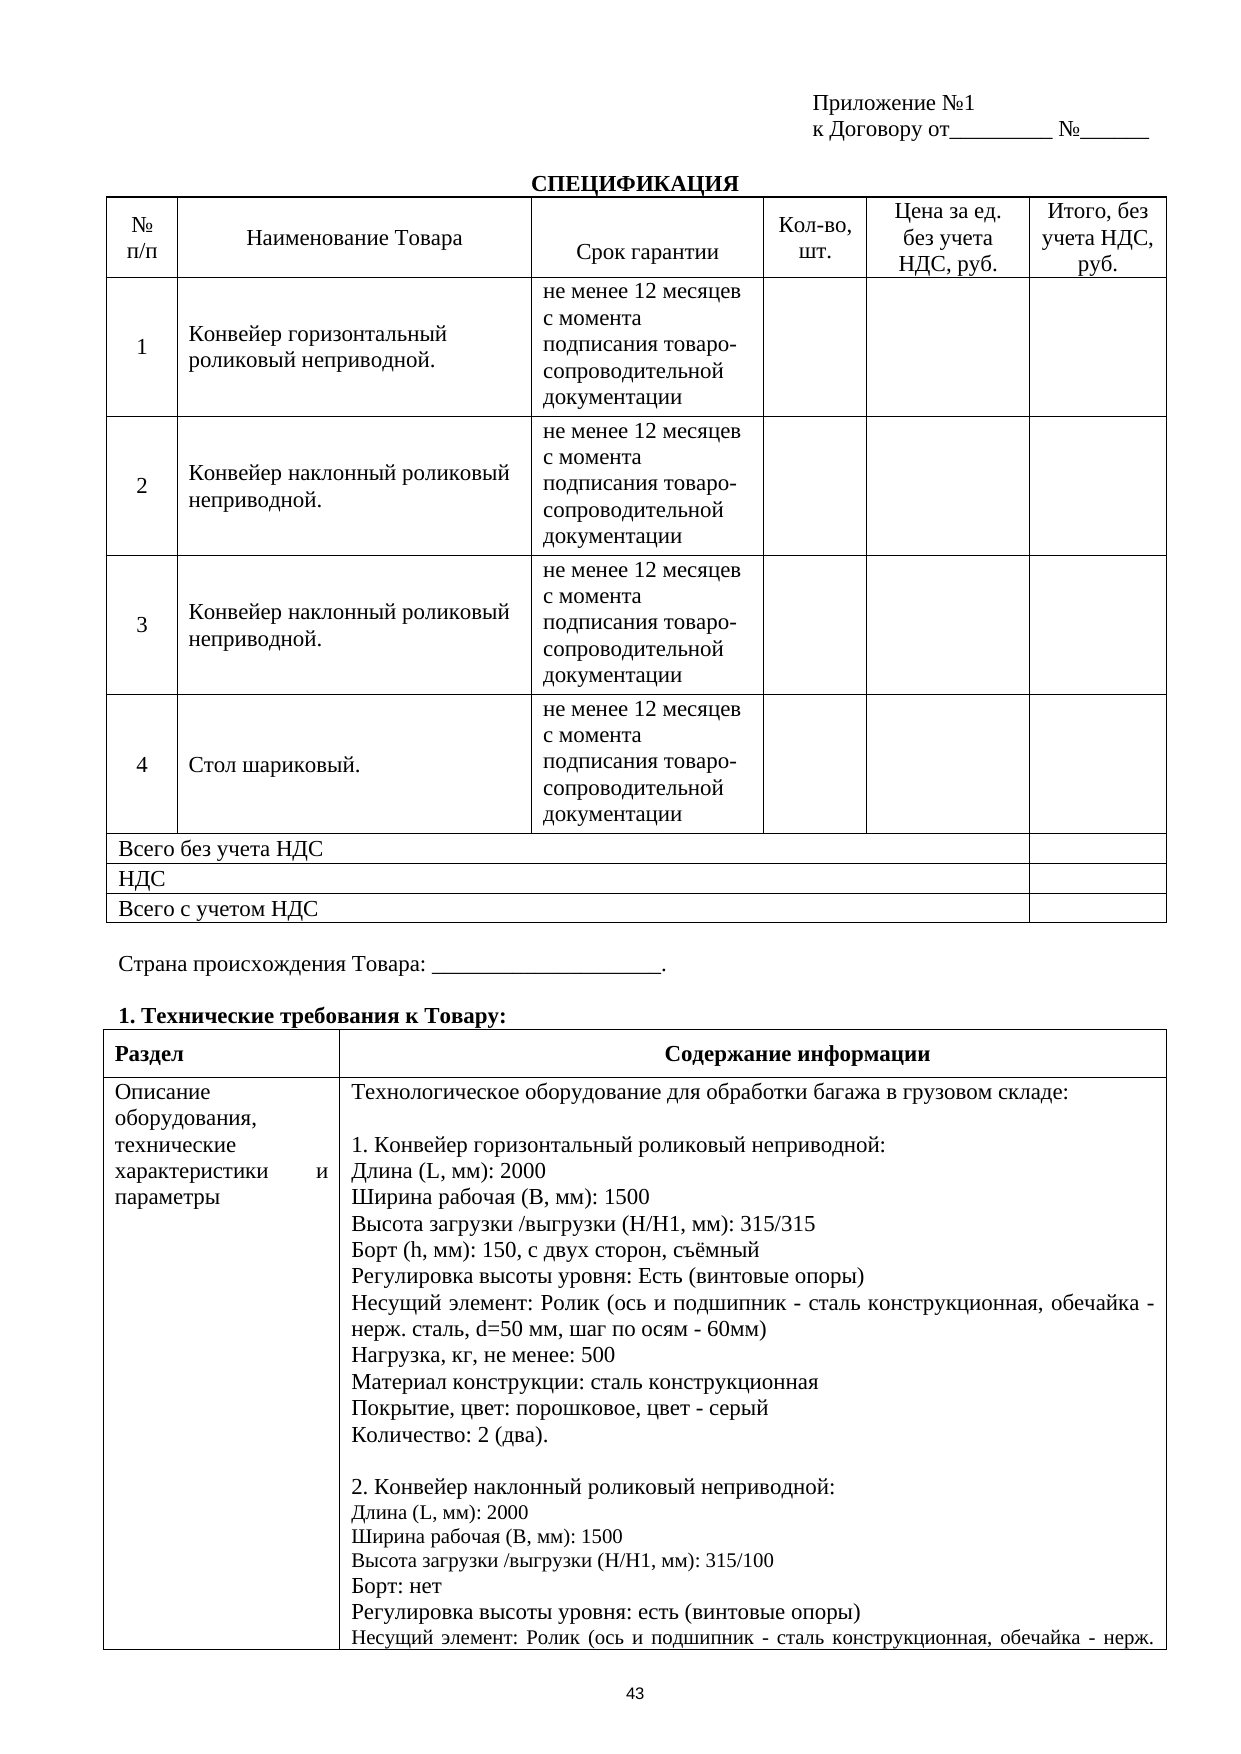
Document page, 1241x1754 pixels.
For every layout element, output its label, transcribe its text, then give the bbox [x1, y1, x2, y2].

table_cell [1030, 556, 1166, 694]
table_cell [1030, 894, 1166, 922]
table_header Итого, без учета НДС, руб. [1030, 198, 1166, 277]
table_cell [764, 695, 866, 833]
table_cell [104, 1078, 339, 1649]
text к Договору от_________ №______ [118, 115, 1152, 141]
table_cell 3 [107, 556, 177, 694]
table_cell [1030, 695, 1166, 833]
table_header Срок гарантии [532, 198, 763, 277]
table_cell [764, 417, 866, 555]
table_header Содержание информации [340, 1030, 1166, 1077]
table_cell [1030, 278, 1166, 416]
table_cell [867, 278, 1029, 416]
table_cell Конвейер горизонтальный роликовый неприводной. [178, 278, 531, 416]
table_cell Всего с учетом НДС [107, 894, 1029, 922]
table_cell Конвейер наклонный роликовый неприводной. [178, 556, 531, 694]
table_cell [764, 278, 866, 416]
table_cell не менее 12 месяцев с момента подписания товаро-сопроводительной документации [532, 278, 763, 416]
table_cell Конвейер наклонный роликовый неприводной. [178, 417, 531, 555]
table_header Наименование Товара [178, 198, 531, 277]
table_cell НДС [107, 864, 1029, 892]
table_cell Всего без учета НДС [107, 834, 1029, 863]
table_cell [1030, 834, 1166, 863]
table_cell [764, 556, 866, 694]
table_cell [867, 556, 1029, 694]
table_cell [1030, 864, 1166, 892]
table_header Кол-во, шт. [764, 198, 866, 277]
text 1. Технические требования к Товару: [118, 1002, 1152, 1029]
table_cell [340, 1078, 1166, 1649]
table_cell [867, 695, 1029, 833]
table_cell не менее 12 месяцев с момента подписания товаро-сопроводительной документации [532, 695, 763, 833]
table_header Цена за ед. без учета НДС, руб. [867, 198, 1029, 277]
table_header № п/п [107, 198, 177, 277]
table_header Раздел [104, 1030, 339, 1077]
table_cell [867, 417, 1029, 555]
table_cell [1030, 417, 1166, 555]
text Приложение №1 [118, 89, 1152, 115]
table_cell не менее 12 месяцев с момента подписания товаро-сопроводительной документации [532, 417, 763, 555]
table_cell Стол шариковый. [178, 695, 531, 833]
table_cell 1 [107, 278, 177, 416]
text Страна происхождения Товара: ____________________. [118, 949, 1152, 976]
table_cell не менее 12 месяцев с момента подписания товаро-сопроводительной документации [532, 556, 763, 694]
text СПЕЦИФИКАЦИЯ [118, 170, 1152, 196]
table_cell 2 [107, 417, 177, 555]
table_cell 4 [107, 695, 177, 833]
